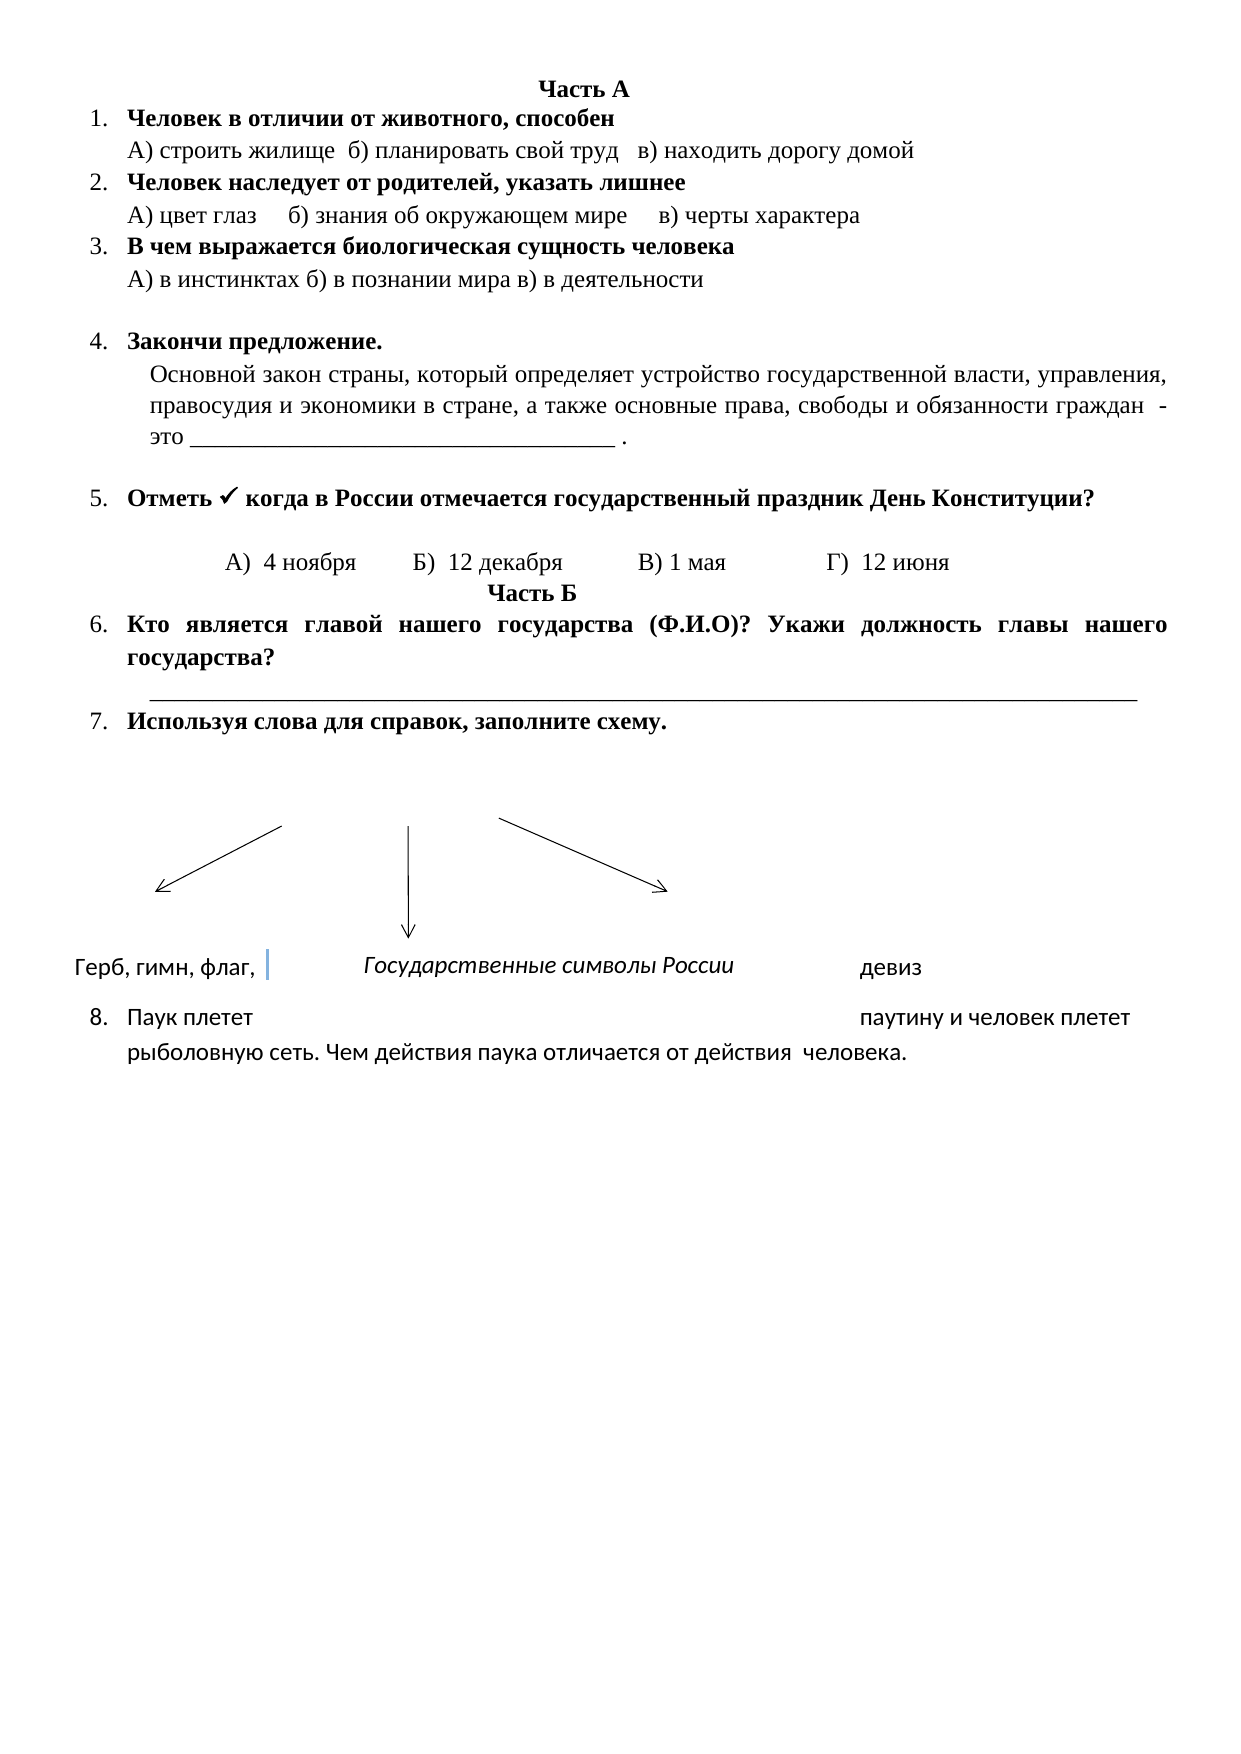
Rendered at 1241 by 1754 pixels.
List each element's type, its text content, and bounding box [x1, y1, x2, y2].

list Часть Б [149, 578, 1168, 607]
text Герб, гимн, флаг, девиз [839, 951, 1168, 982]
list Закончи предложение. [89, 326, 1168, 354]
list А) 4 ноября Б) 12 декабря В) 1 мая Г) 12 июня [149, 547, 1168, 576]
list А) цвет глаз б) знания об окружающем мире в) черты характера [127, 200, 1168, 228]
list В чем выражается биологическая сущность человека [89, 231, 1168, 259]
list Человек в отличии от животного, способен [89, 103, 1168, 131]
list А) строить жилище б) планировать свой труд в) находить дорогу домой [127, 136, 1168, 164]
list Кто является главой нашего государства (Ф.И.О)? Укажи должность главы нашего государства? [89, 609, 1168, 671]
list Часть А [0, 74, 1168, 103]
list _______________________________________________________________________________ [149, 675, 1168, 704]
list А) в инстинктах б) в познании мира в) в деятельности [127, 264, 1168, 292]
list Используя слова для справок, заполните схему. [89, 706, 1168, 735]
list Основной закон страны, который определяет устройство государственной власти, управления, правосудия и экономики в стране, а также основные права, свободы и обязанности граждан - это __________________________________ . [149, 359, 1168, 450]
list Паук плетет паутину и человек плетет рыболовную сеть. Чем действия паука отличается от действия человека. [89, 1001, 1168, 1066]
list Человек наследует от родителей, указать лишнее [89, 167, 1168, 195]
text Герб, гимн, флаг, девиз [74, 951, 274, 982]
list Отметь когда в России отмечается государственный праздник День Конституции? [89, 483, 1168, 512]
